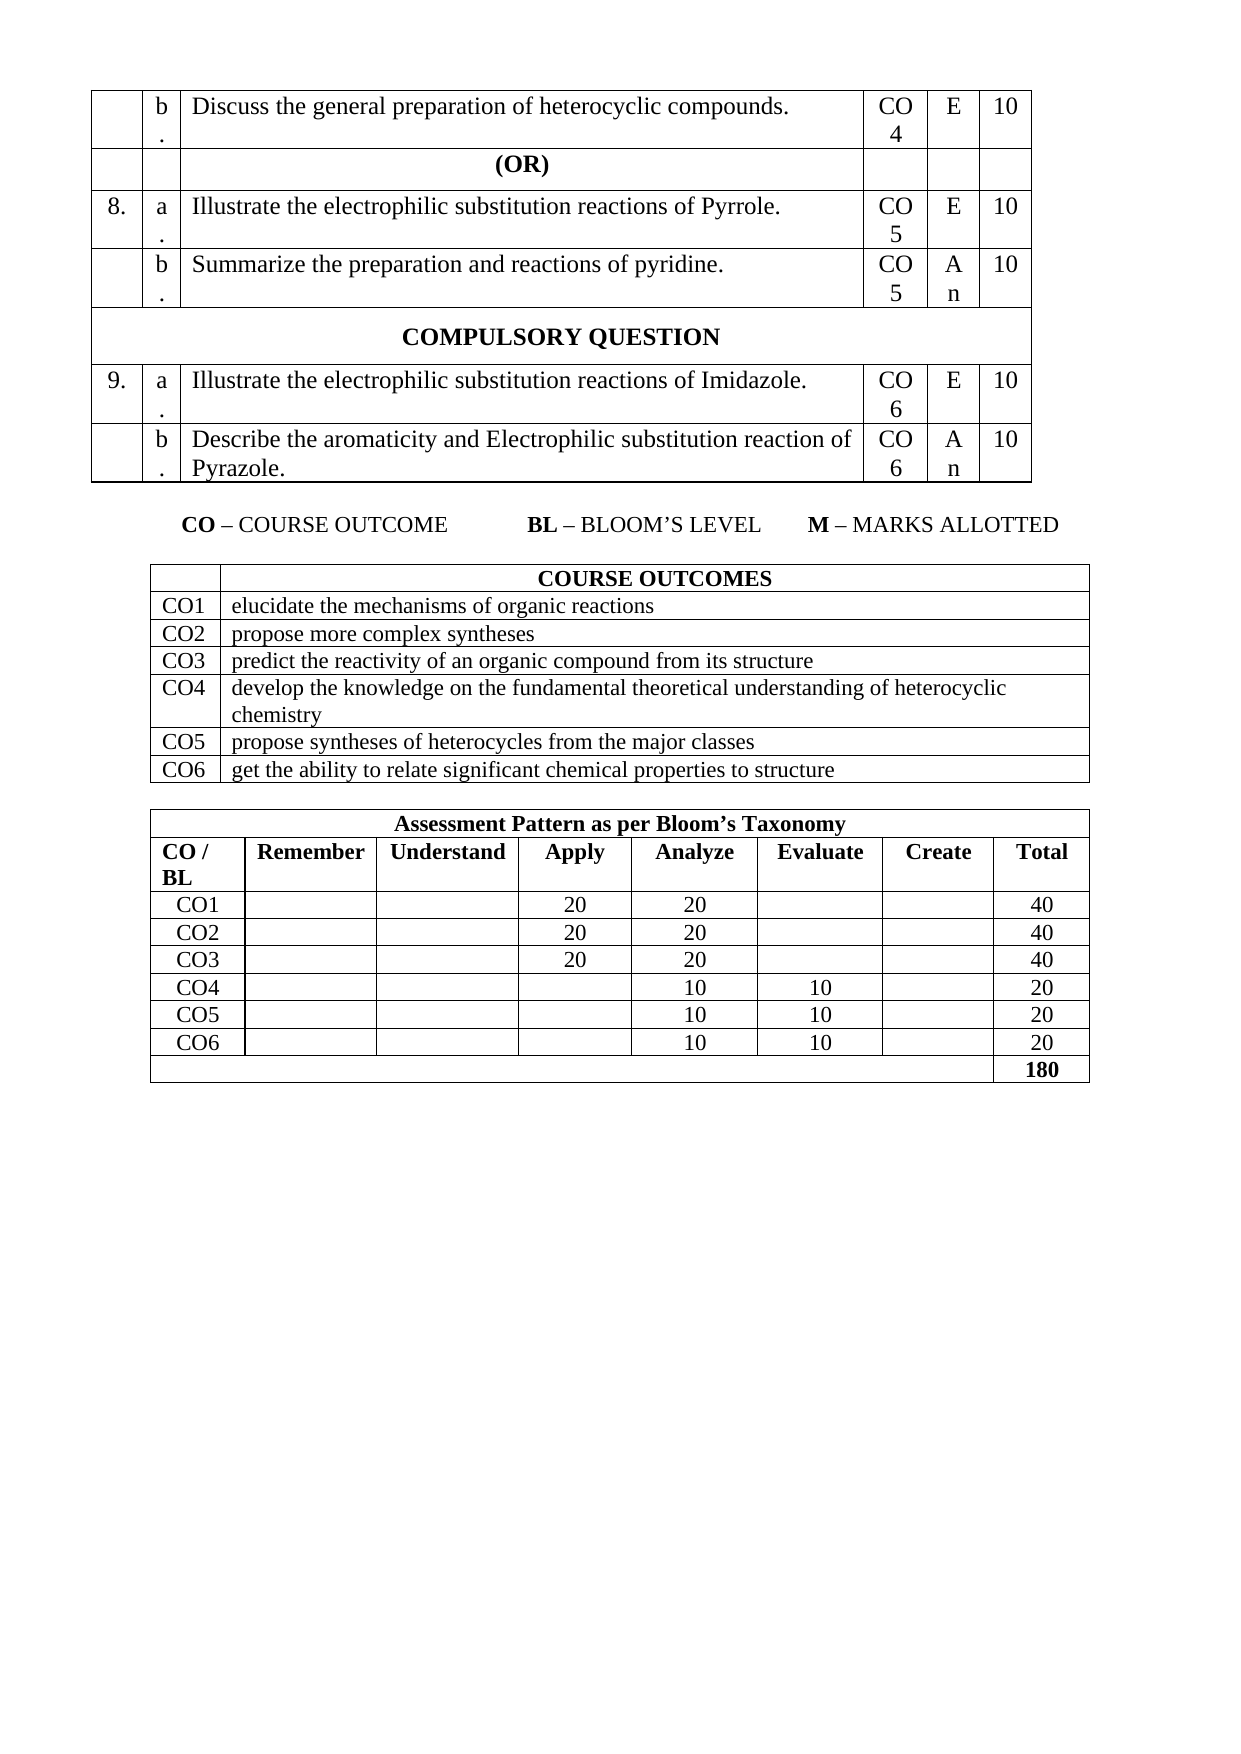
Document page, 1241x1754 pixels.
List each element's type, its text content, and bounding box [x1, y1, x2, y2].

table_cell [246, 946, 376, 973]
table_cell [151, 1056, 993, 1082]
table_cell 20 [994, 1029, 1089, 1055]
table_cell CO4 [151, 675, 220, 727]
table_cell CO6 [864, 365, 927, 423]
table_cell [377, 1029, 518, 1055]
table_cell E [928, 91, 979, 148]
table_cell 10 [758, 1029, 882, 1055]
table_cell CO6 [151, 756, 220, 782]
table_cell [758, 946, 882, 973]
table_cell Analyze [632, 838, 757, 891]
table_cell [758, 919, 882, 945]
table_cell CO5 [151, 1001, 244, 1027]
table_cell CO2 [151, 919, 244, 945]
table_cell CO3 [151, 946, 244, 973]
table_cell Summarize the preparation and reactions of pyridine. [181, 249, 863, 307]
table_cell predict the reactivity of an organic compound from its structure [221, 647, 1089, 673]
table_cell 20 [632, 919, 757, 945]
table_cell Illustrate the electrophilic substitution reactions of Imidazole. [181, 365, 863, 423]
table_cell [377, 892, 518, 918]
table_cell a. [143, 365, 180, 423]
table_cell CO1 [151, 592, 220, 619]
table_cell 40 [994, 946, 1089, 973]
table_cell [92, 149, 142, 190]
table_cell CO6 [864, 424, 927, 481]
table_cell 180 [994, 1056, 1089, 1082]
table_cell [377, 1001, 518, 1027]
table_cell b. [143, 91, 180, 148]
table_cell [377, 946, 518, 973]
table_cell 10 [632, 974, 757, 1000]
table_cell 10 [980, 191, 1031, 248]
table_cell [980, 149, 1031, 190]
table_cell [883, 974, 993, 1000]
table_cell Total [994, 838, 1089, 891]
table_cell 10 [758, 1001, 882, 1027]
table_cell [883, 1001, 993, 1027]
table_cell 20 [519, 919, 631, 945]
table_cell a. [143, 191, 180, 248]
table_cell 20 [632, 892, 757, 918]
table_cell [246, 919, 376, 945]
table_cell 10 [980, 249, 1031, 307]
table_cell 8. [92, 191, 142, 248]
table_cell 20 [994, 1001, 1089, 1027]
table_cell COMPULSORY QUESTION [92, 308, 1031, 364]
table_cell 10 [632, 1029, 757, 1055]
table_cell 10 [980, 91, 1031, 148]
table_cell (OR) [181, 149, 863, 190]
table_cell propose syntheses of heterocycles from the major classes [221, 728, 1089, 754]
table_cell [246, 1029, 376, 1055]
table_cell 9. [92, 365, 142, 423]
table_cell CO / BL [151, 838, 244, 891]
table_cell [519, 1001, 631, 1027]
table_cell CO5 [864, 249, 927, 307]
table_cell 40 [994, 892, 1089, 918]
text CO – COURSE OUTCOME BL – BLOOM’S LEVEL M – MARKS ALLOTTED [150, 511, 1090, 537]
table_cell [519, 1029, 631, 1055]
table_cell b. [143, 424, 180, 481]
table_cell CO4 [151, 974, 244, 1000]
table_cell E [928, 365, 979, 423]
table_cell [758, 892, 882, 918]
table_cell An [928, 249, 979, 307]
table_cell CO2 [151, 620, 220, 646]
table_cell [92, 424, 142, 481]
table_cell [377, 974, 518, 1000]
table_cell 10 [758, 974, 882, 1000]
table_cell CO4 [864, 91, 927, 148]
table_cell Remember [246, 838, 376, 891]
table_cell Apply [519, 838, 631, 891]
table_cell CO5 [151, 728, 220, 754]
table_cell 20 [994, 974, 1089, 1000]
table_cell CO5 [864, 191, 927, 248]
table_cell An [928, 424, 979, 481]
table_cell [864, 149, 927, 190]
table_cell [143, 149, 180, 190]
table_cell [377, 919, 518, 945]
table_cell b. [143, 249, 180, 307]
table_cell 10 [632, 1001, 757, 1027]
table_cell Understand [377, 838, 518, 891]
table_cell 10 [980, 424, 1031, 481]
table_cell Illustrate the electrophilic substitution reactions of Pyrrole. [181, 191, 863, 248]
table_cell [928, 149, 979, 190]
table_cell [519, 974, 631, 1000]
table_cell Describe the aromaticity and Electrophilic substitution reaction of Pyrazole. [181, 424, 863, 481]
table_cell get the ability to relate significant chemical properties to structure [221, 756, 1089, 782]
table_cell [883, 1029, 993, 1055]
table_cell [246, 892, 376, 918]
table_cell Create [883, 838, 993, 891]
table_cell [92, 249, 142, 307]
table_cell [883, 892, 993, 918]
table_cell elucidate the mechanisms of organic reactions [221, 592, 1089, 619]
table_header [151, 565, 220, 591]
table_cell CO1 [151, 892, 244, 918]
table_cell 20 [519, 892, 631, 918]
table_cell [92, 91, 142, 148]
table_cell CO6 [151, 1029, 244, 1055]
table_cell 10 [980, 365, 1031, 423]
table_cell E [928, 191, 979, 248]
table_cell 40 [994, 919, 1089, 945]
table_cell 20 [632, 946, 757, 973]
table_header COURSE OUTCOMES [221, 565, 1089, 591]
table_header Assessment Pattern as per Bloom’s Taxonomy [151, 810, 1089, 837]
table_cell CO3 [151, 647, 220, 673]
table_cell [246, 1001, 376, 1027]
table_cell [246, 974, 376, 1000]
table_cell 20 [519, 946, 631, 973]
table_cell propose more complex syntheses [221, 620, 1089, 646]
table_cell Evaluate [758, 838, 882, 891]
table_cell [883, 919, 993, 945]
table_cell Discuss the general preparation of heterocyclic compounds. [181, 91, 863, 148]
table_cell develop the knowledge on the fundamental theoretical understanding of heterocyclic chemistry [221, 675, 1089, 727]
table_cell [883, 946, 993, 973]
